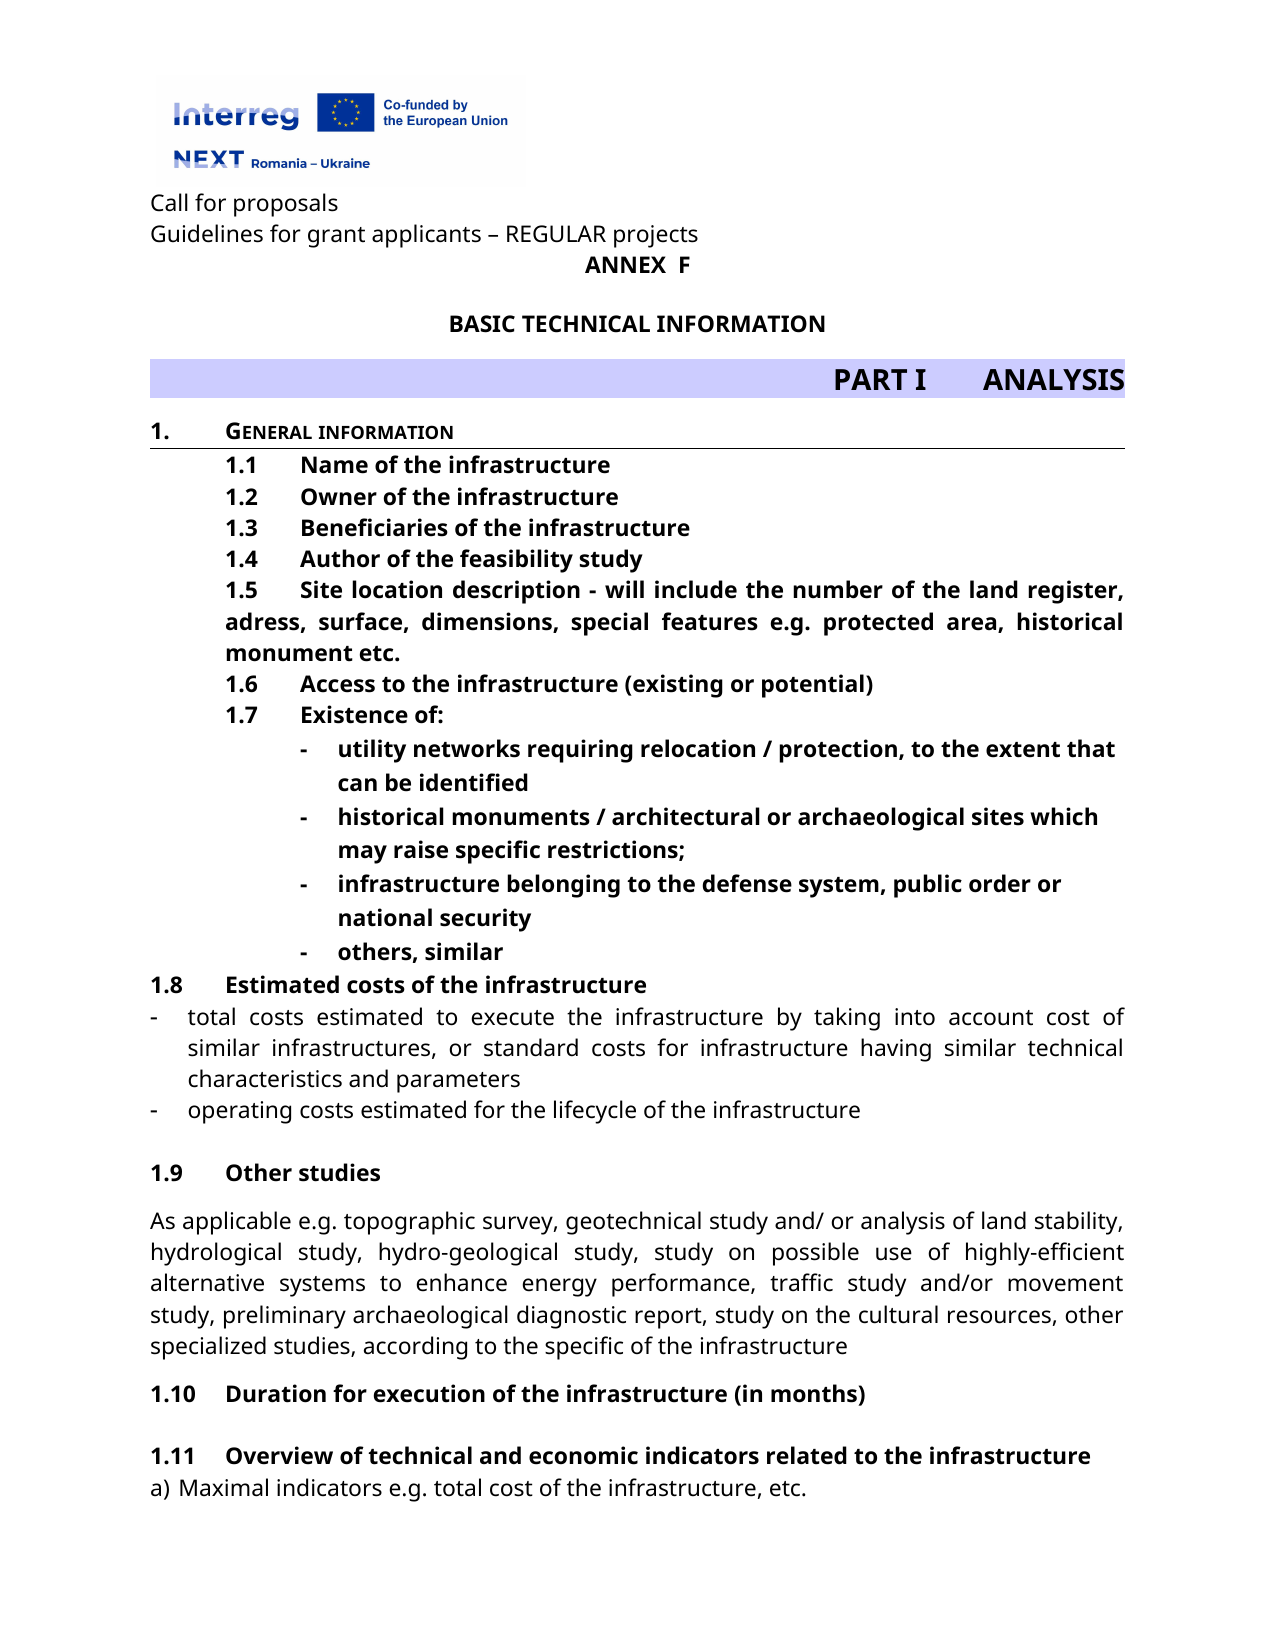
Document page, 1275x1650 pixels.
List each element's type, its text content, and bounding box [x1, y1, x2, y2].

list Overview of technical and economic indicators related to the infrastructure [150, 1440, 1125, 1472]
list Estimated costs of the infrastructure [150, 969, 1125, 1001]
list others, similar [300, 936, 1125, 967]
text As applicable e.g. topographic survey, geotechnical study and/ or analysis of land stability, hydrological study, hydro-geological study, study on possible use of highly-efficient alternative systems to enhance energy performance, traffic study and/or movement study, preliminary archaeological diagnostic report, study on the cultural resources, other specialized studies, according to the specific of the infrastructure [150, 1205, 1125, 1361]
picture [156, 75, 527, 187]
text PART I ANALYSIS [150, 359, 1125, 398]
list Maximal indicators e.g. total cost of the infrastructure, etc. [150, 1472, 1125, 1503]
list Existence of: [225, 699, 1125, 731]
list Author of the feasibility study [225, 543, 1125, 574]
list total costs estimated to execute the infrastructure by taking into account cost of similar infrastructures, or standard costs for infrastructure having similar technical characteristics and parameters [150, 1001, 1125, 1094]
list Name of the infrastructure [225, 449, 1125, 481]
list Duration for execution of the infrastructure (in months) [150, 1378, 1125, 1409]
list General information [150, 415, 1125, 448]
list Beneficiaries of the infrastructure [225, 512, 1125, 543]
list Site location description - will include the number of the land register, adress, surface, dimensions, special features e.g. protected area, historical monument etc. [225, 574, 1125, 668]
list Owner of the infrastructure [225, 481, 1125, 512]
text BASIC TECHNICAL INFORMATION [150, 308, 1125, 339]
list infrastructure belonging to the defense system, public order or national security [300, 868, 1125, 933]
list Other studies [150, 1157, 1125, 1188]
list historical monuments / architectural or archaeological sites which may raise specific restrictions; [300, 801, 1125, 866]
list operating costs estimated for the lifecycle of the infrastructure [150, 1094, 1125, 1126]
list Access to the infrastructure (existing or potential) [225, 668, 1125, 699]
list utility networks requiring relocation / protection, to the extent that can be identified [300, 733, 1125, 798]
